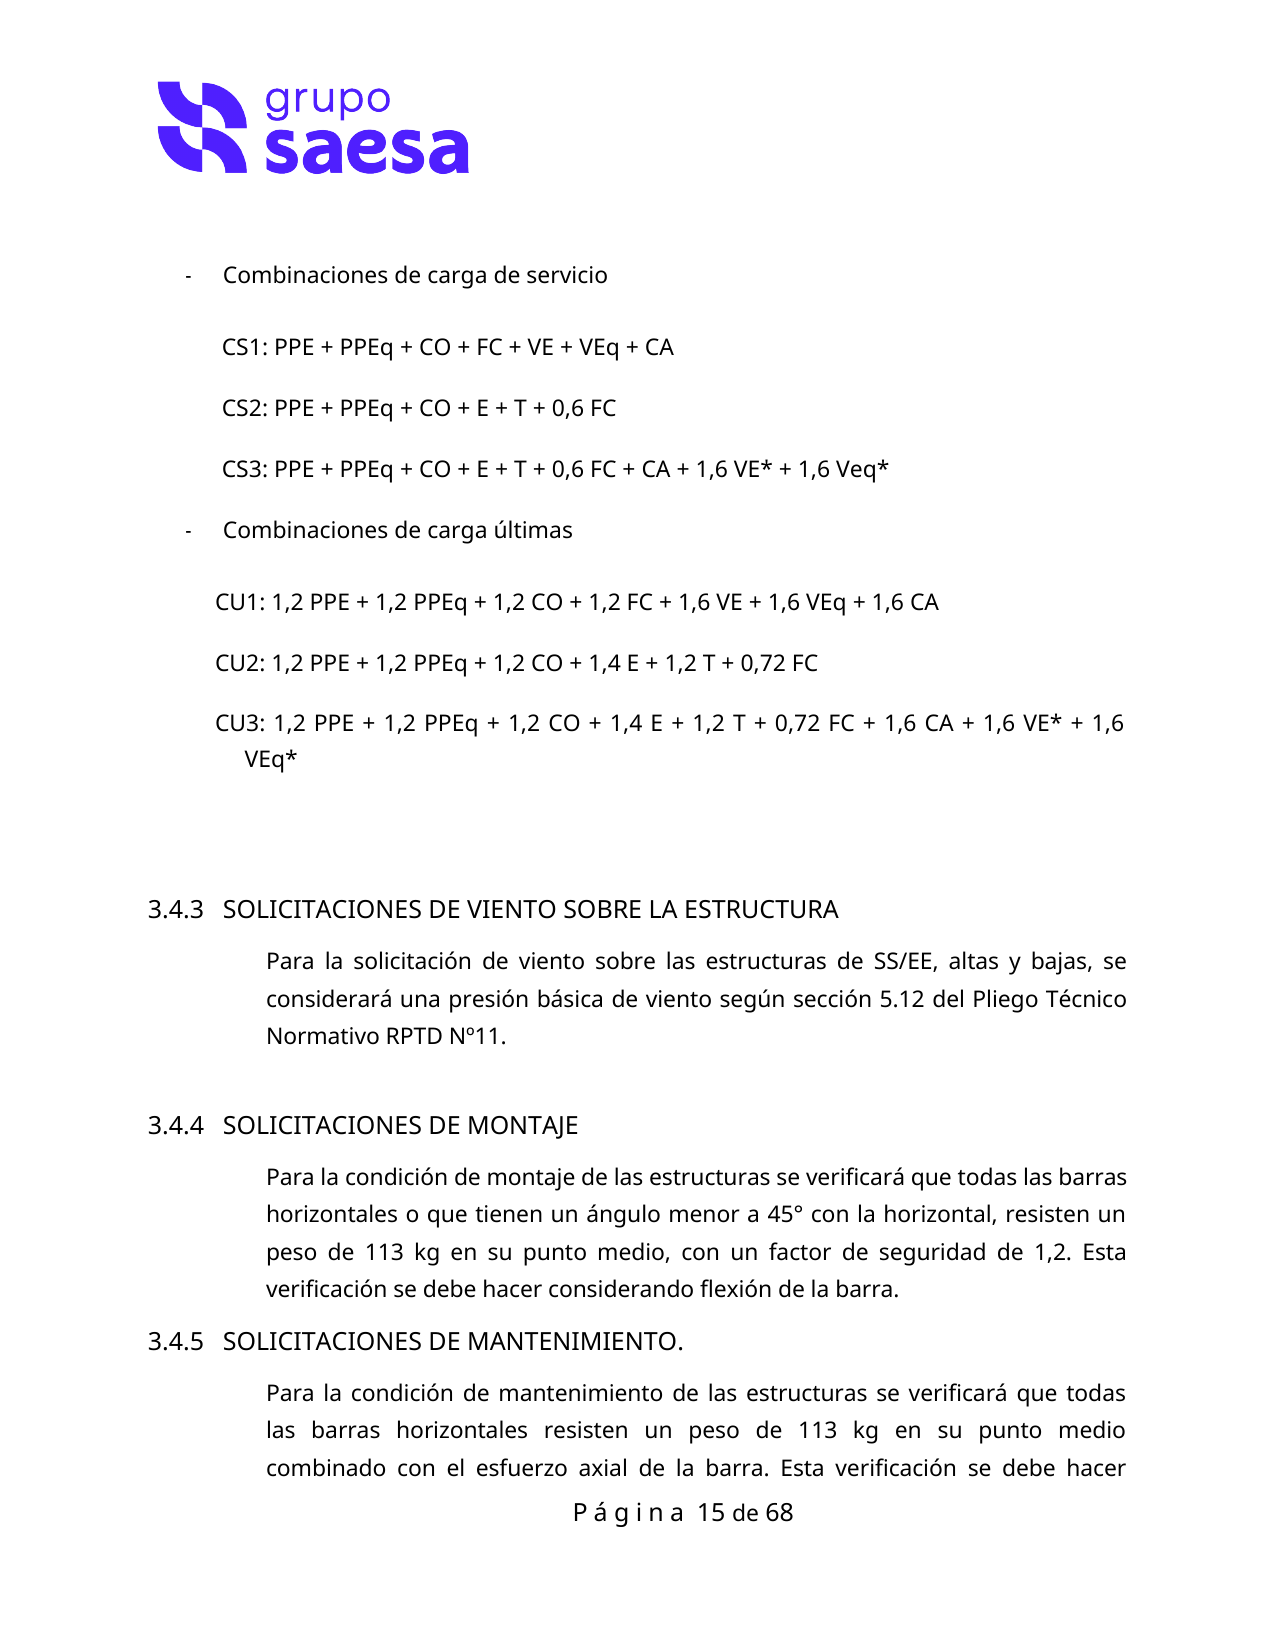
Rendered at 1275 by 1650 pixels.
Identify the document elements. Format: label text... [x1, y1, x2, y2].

list Combinaciones de carga últimas [185, 514, 1127, 545]
text Para la solicitación de viento sobre las estructuras de SS/EE, altas y bajas, se considerará una presión básica de viento según sección 5.12 del Pliego Técnico Normativo RPTD Nº11. [266, 945, 1127, 1051]
text CS1: PPE + PPEq + CO + FC + VE + VEq + CA [222, 331, 1127, 362]
subtitle SOLICITACIONES DE VIENTO SOBRE LA ESTRUCTURA [148, 892, 1127, 926]
list Combinaciones de carga de servicio [185, 259, 1127, 290]
subtitle SOLICITACIONES DE MONTAJE [148, 1108, 1127, 1142]
subtitle SOLICITACIONES DE MANTENIMIENTO. [148, 1323, 1127, 1357]
picture [147, 73, 478, 177]
text CS3: PPE + PPEq + CO + E + T + 0,6 FC + CA + 1,6 VE* + 1,6 Veq* [222, 453, 1127, 484]
text CU2: 1,2 PPE + 1,2 PPEq + 1,2 CO + 1,4 E + 1,2 T + 0,72 FC [215, 646, 1127, 678]
text CU1: 1,2 PPE + 1,2 PPEq + 1,2 CO + 1,2 FC + 1,6 VE + 1,6 VEq + 1,6 CA [215, 586, 1127, 617]
text Para la condición de montaje de las estructuras se verificará que todas las barras horizontales o que tienen un ángulo menor a 45° con la horizontal, resisten un peso de 113 kg en su punto medio, con un factor de seguridad de 1,2. Esta verificación se debe hacer considerando flexión de la barra. [266, 1161, 1127, 1305]
text CS2: PPE + PPEq + CO + E + T + 0,6 FC [222, 392, 1127, 423]
text CU3: 1,2 PPE + 1,2 PPEq + 1,2 CO + 1,4 E + 1,2 T + 0,72 FC + 1,6 CA + 1,6 VE* + 1,6 VEq* [215, 707, 1127, 774]
